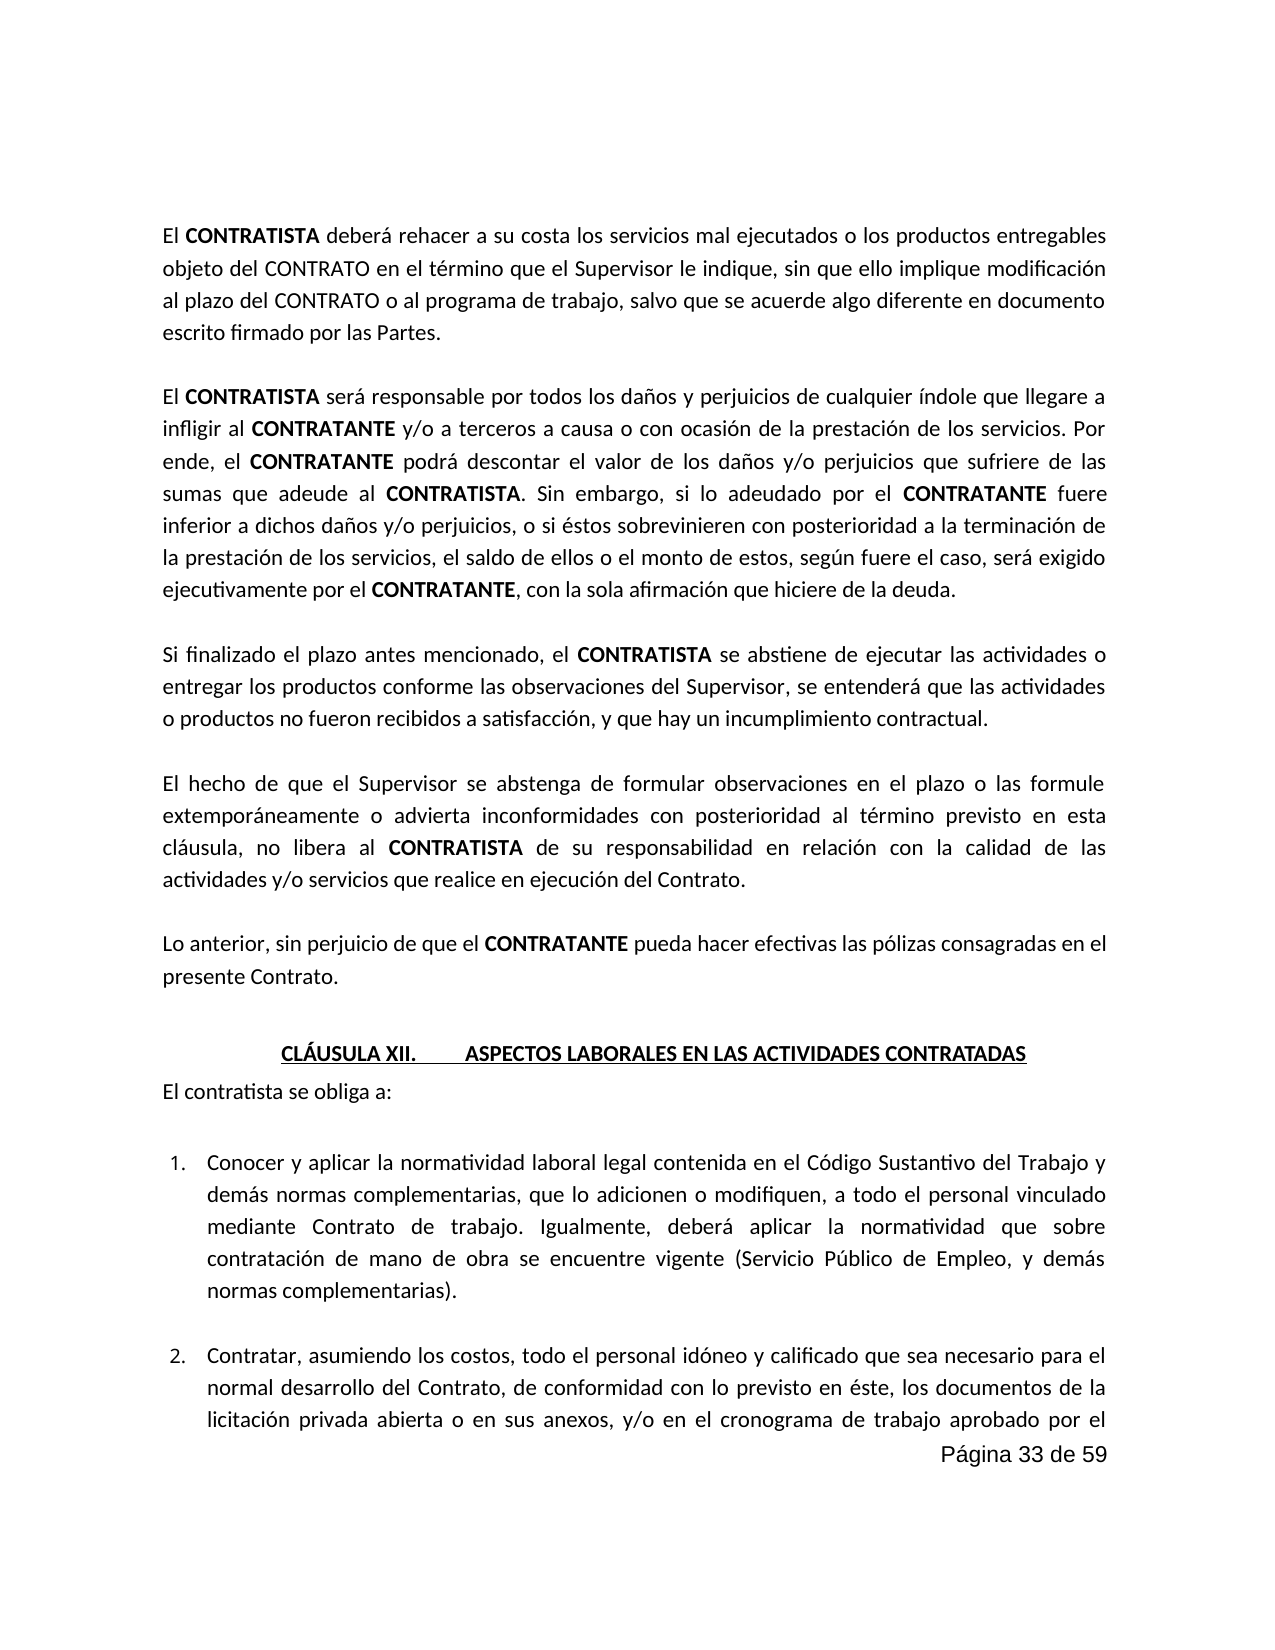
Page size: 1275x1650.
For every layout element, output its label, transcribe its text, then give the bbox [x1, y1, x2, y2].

list Conocer y aplicar la normatividad laboral legal contenida en el Código Sustantivo del Trabajo y demás normas complementarias, que lo adicionen o modifiquen, a todo el personal vinculado mediante Contrato de trabajo. Igualmente, deberá aplicar la normatividad que sobre contratación de mano de obra se encuentre vigente (Servicio Público de Empleo, y demás normas complementarias). [169, 1148, 1107, 1304]
text El hecho de que el Supervisor se abstenga de formular observaciones en el plazo o las formule extemporáneamente o advierta inconformidades con posterioridad al término previsto en esta cláusula, no libera al CONTRATISTA de su responsabilidad en relación con la calidad de las actividades y/o servicios que realice en ejecución del Contrato. [162, 769, 1107, 893]
text El CONTRATISTA será responsable por todos los daños y perjuicios de cualquier índole que llegare a infligir al CONTRATANTE y/o a terceros a causa o con ocasión de la prestación de los servicios. Por ende, el CONTRATANTE podrá descontar el valor de los daños y/o perjuicios que sufriere de las sumas que adeude al CONTRATISTA. Sin embargo, si lo adeudado por el CONTRATANTE fuere inferior a dichos daños y/o perjuicios, o si éstos sobrevinieren con posterioridad a la terminación de la prestación de los servicios, el saldo de ellos o el monto de estos, según fuere el caso, será exigido ejecutivamente por el CONTRATANTE, con la sola afirmación que hiciere de la deuda. [162, 382, 1107, 603]
text Lo anterior, sin perjuicio de que el CONTRATANTE pueda hacer efectivas las pólizas consagradas en el presente Contrato. [162, 929, 1107, 990]
text El contratista se obliga a: [162, 1077, 1107, 1105]
text Si finalizado el plazo antes mencionado, el CONTRATISTA se abstiene de ejecutar las actividades o entregar los productos conforme las observaciones del Supervisor, se entenderá que las actividades o productos no fueron recibidos a satisfacción, y que hay un incumplimiento contractual. [162, 640, 1107, 732]
subtitle ASPECTOS LABORALES EN LAS ACTIVIDADES CONTRATADAS [200, 1039, 1107, 1067]
text El CONTRATISTA deberá rehacer a su costa los servicios mal ejecutados o los productos entregables objeto del CONTRATO en el término que el Supervisor le indique, sin que ello implique modificación al plazo del CONTRATO o al programa de trabajo, salvo que se acuerde algo diferente en documento escrito firmado por las Partes. [162, 221, 1107, 346]
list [169, 1341, 1107, 1433]
